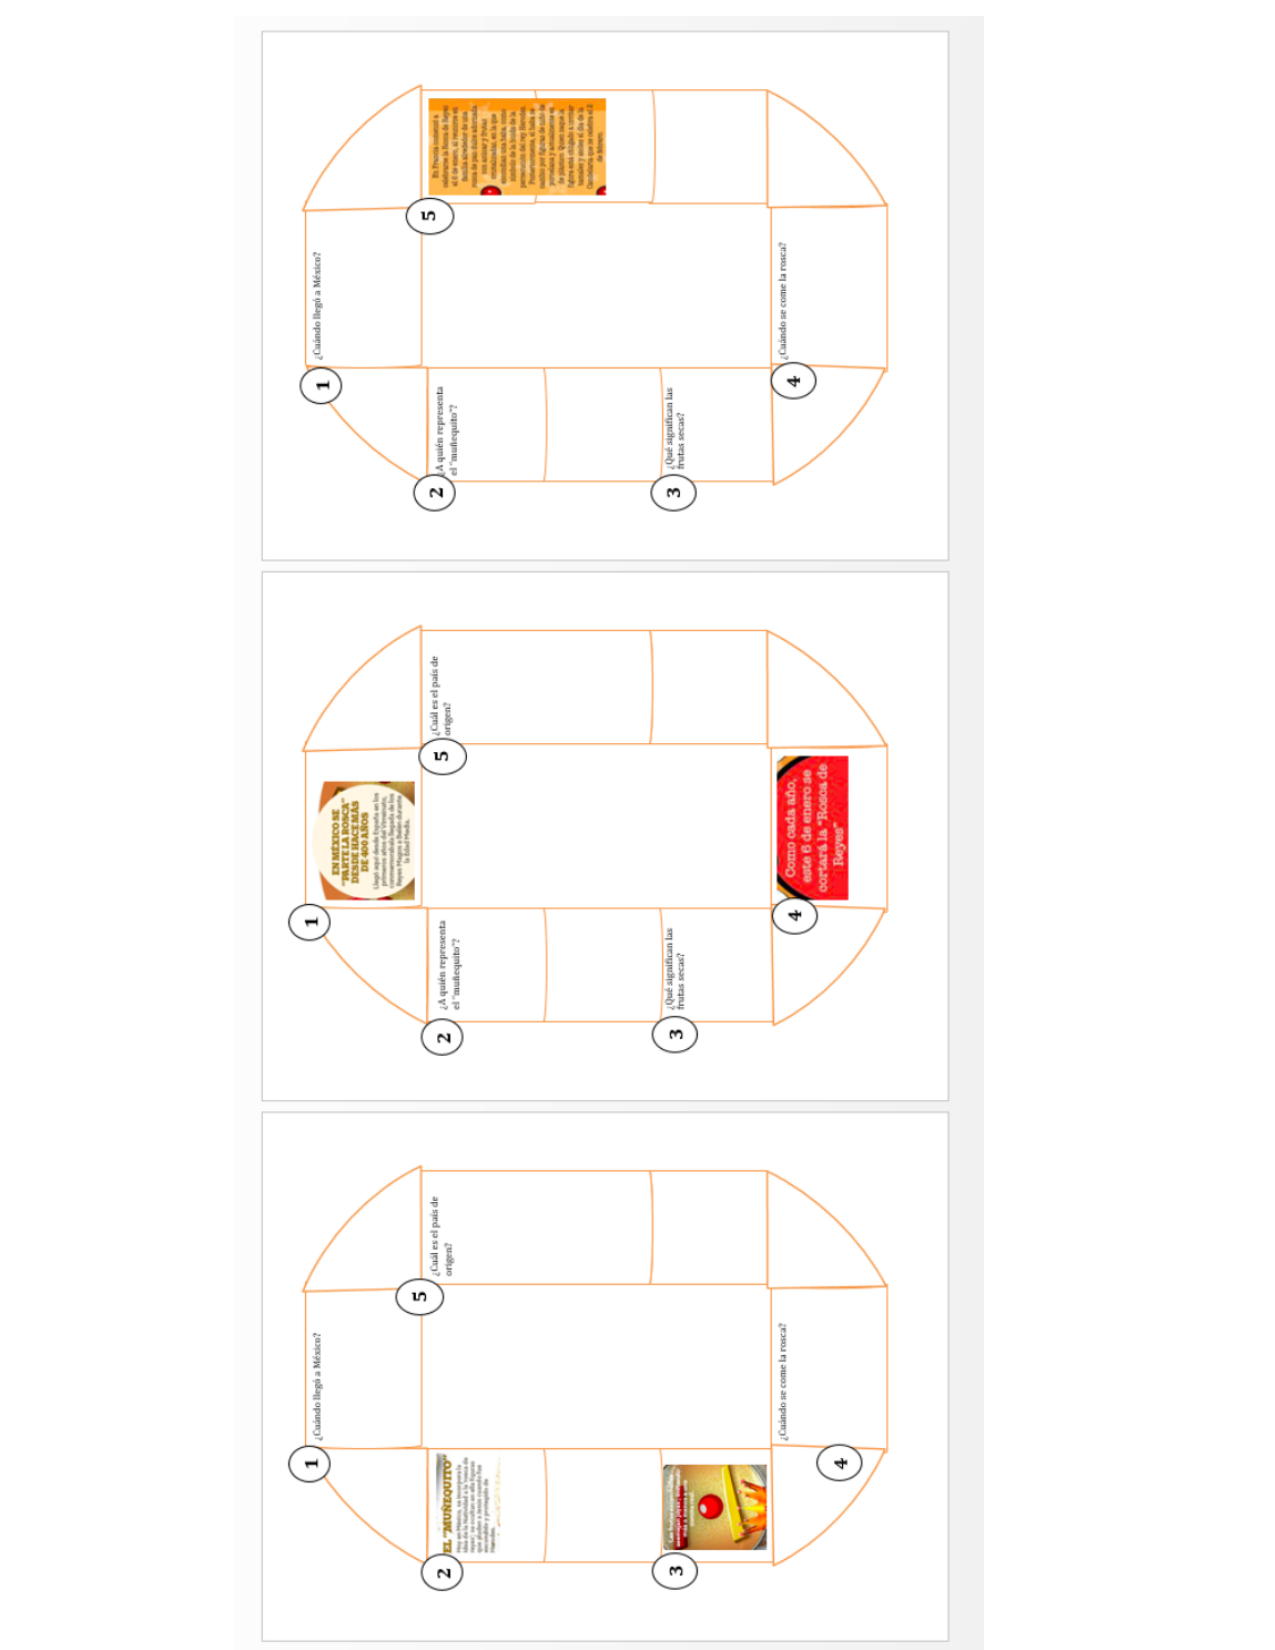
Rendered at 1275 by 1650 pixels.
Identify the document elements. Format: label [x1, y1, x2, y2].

picture [235, 17, 984, 1650]
